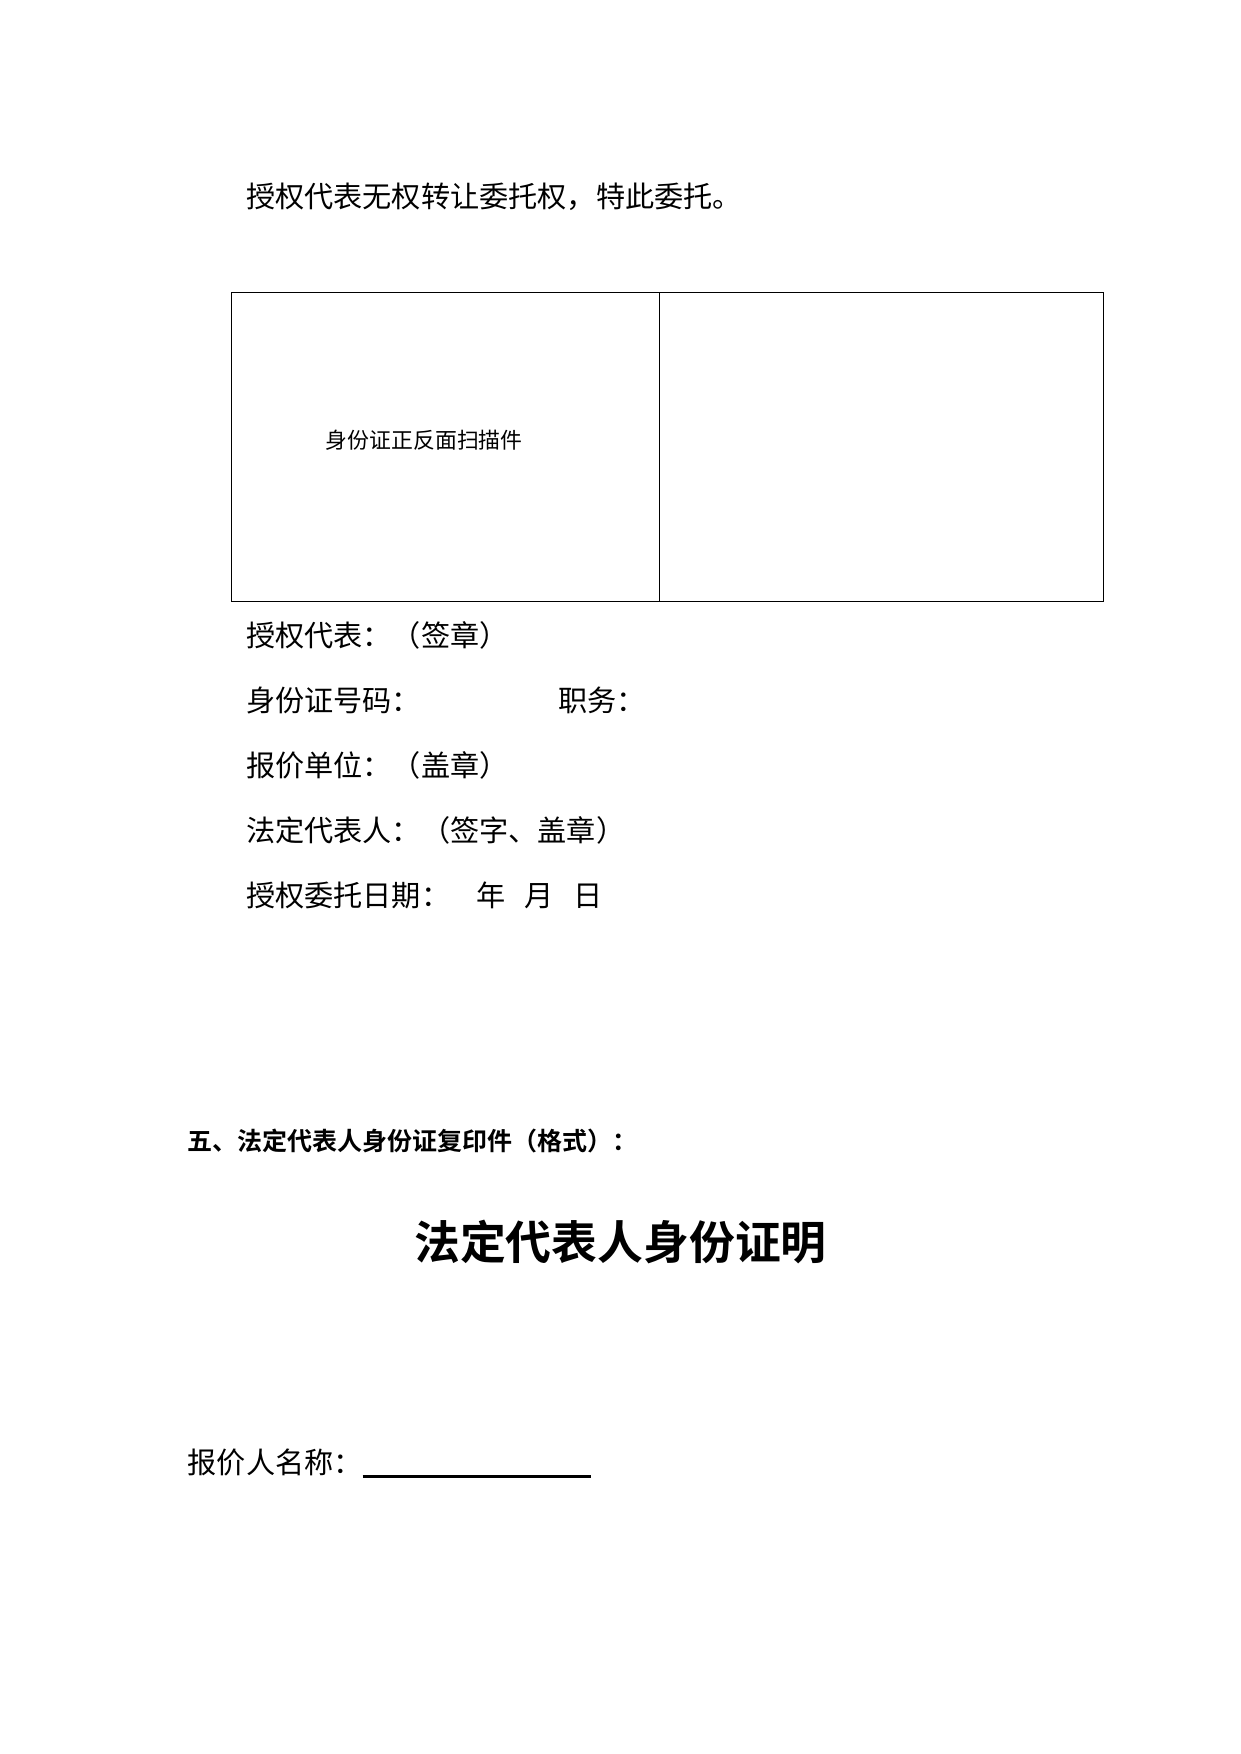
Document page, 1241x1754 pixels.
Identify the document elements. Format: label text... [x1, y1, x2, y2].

text 授权委托日期： 年 月 日 [187, 862, 1053, 927]
list 五、法定代表人身份证复印件（格式）： [187, 1107, 1053, 1172]
table_header [660, 293, 1103, 601]
text 法定代表人：（签字、盖章） [187, 797, 1053, 862]
text 法定代表人身份证明 [187, 1191, 1053, 1288]
text 报价人名称： [187, 1428, 1053, 1493]
text 授权代表：（签章） [187, 602, 1053, 667]
text 身份证号码： 职务： [187, 667, 1053, 732]
table_header 身份证正反面扫描件 [232, 293, 659, 601]
text 授权代表无权转让委托权，特此委托。 [187, 162, 1053, 227]
text 报价单位：（盖章） [187, 732, 1053, 797]
